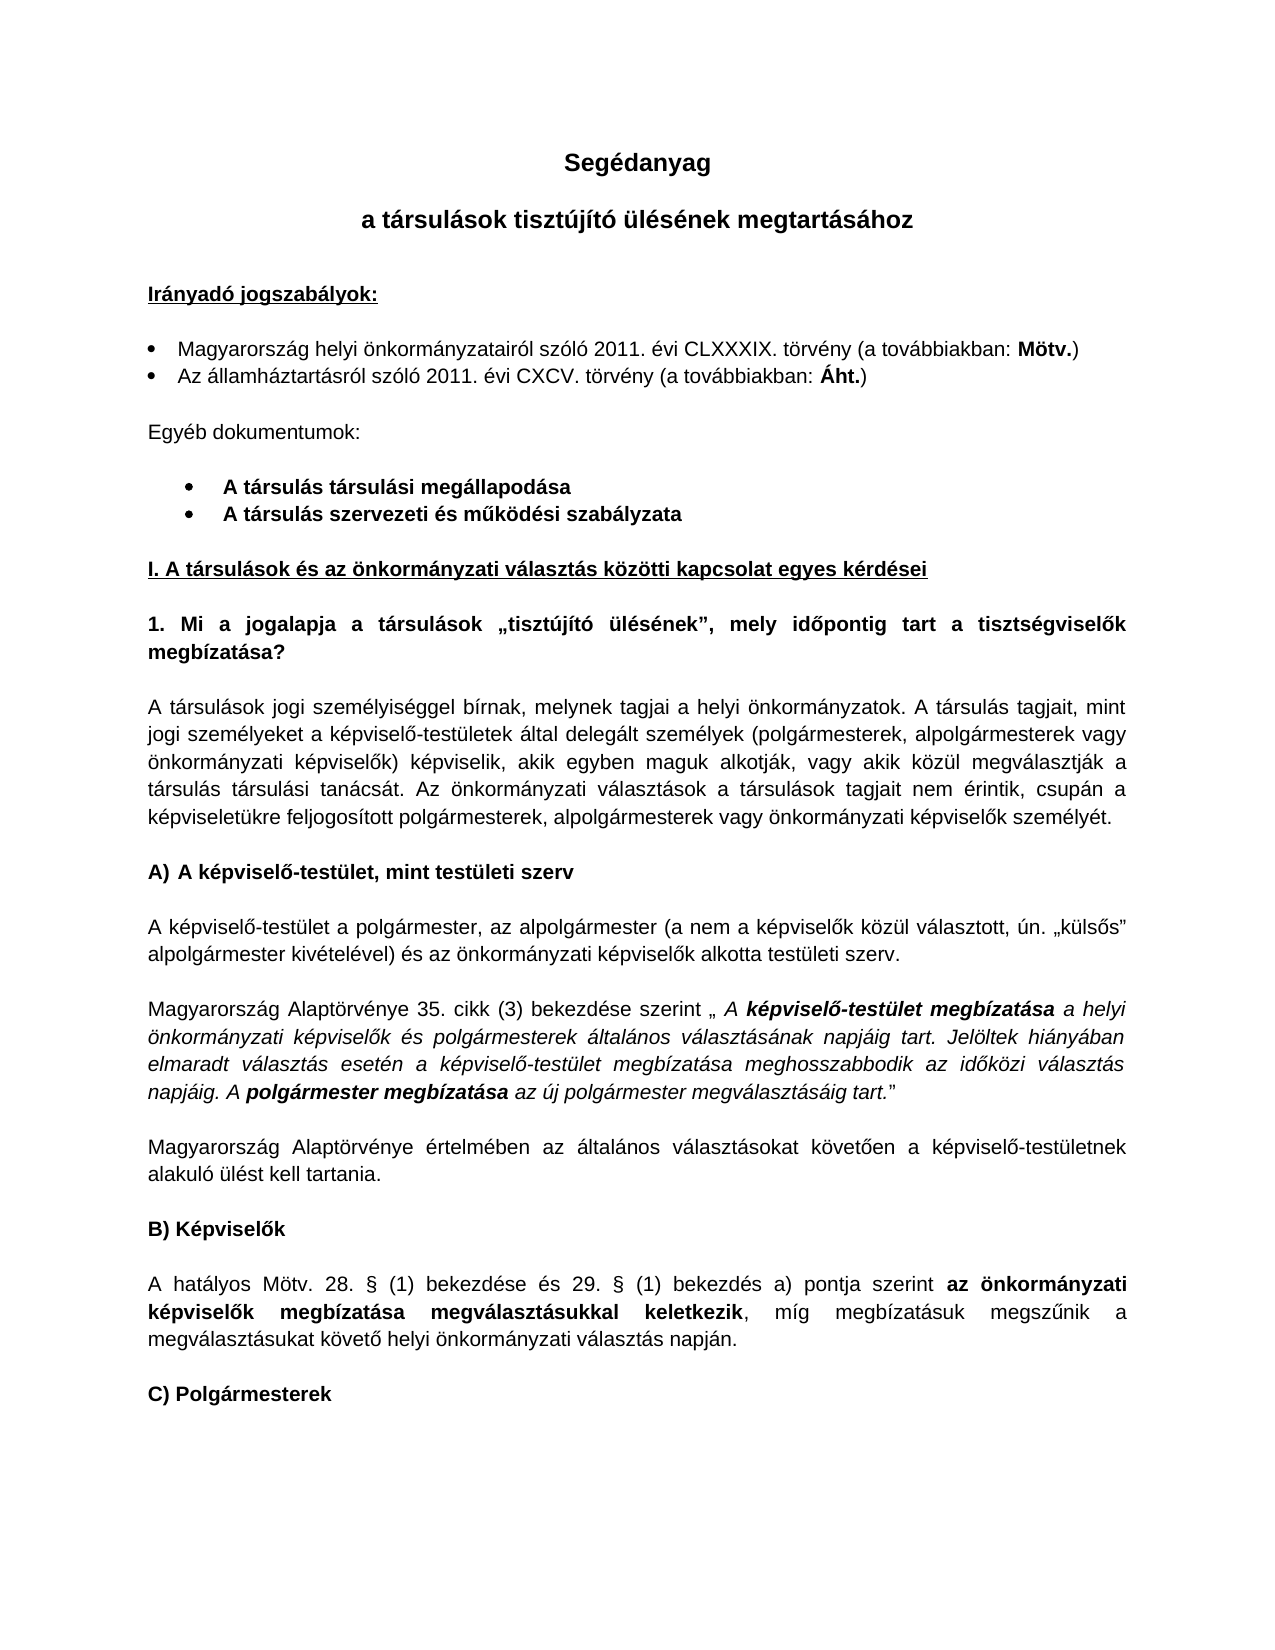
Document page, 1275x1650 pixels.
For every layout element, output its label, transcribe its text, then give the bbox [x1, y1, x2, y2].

text A képviselő-testület a polgármester, az alpolgármester (a nem a képviselők közül választott, ún. „külsős” alpolgármester kivételével) és az önkormányzati képviselők alkotta testületi szerv. [148, 915, 1127, 966]
text A hatályos Mötv. 28. § (1) bekezdése és 29. § (1) bekezdés a) pontja szerint az önkormányzati képviselők megbízatása megválasztásukkal keletkezik, míg megbízatásuk megszűnik a megválasztásukat követő helyi önkormányzati választás napján. [148, 1272, 1127, 1351]
list A társulás szervezeti és működési szabályzata [185, 502, 1127, 526]
list Magyarország helyi önkormányzatairól szóló 2011. évi CLXXXIX. törvény (a továbbiakban: Mötv.) [148, 337, 1127, 361]
text a társulások tisztújító ülésének megtartásához [148, 205, 1127, 234]
text C) Polgármesterek [148, 1382, 1127, 1406]
text Irányadó jogszabályok: [148, 282, 1127, 306]
text Egyéb dokumentumok: [148, 419, 1127, 443]
list A képviselő-testület, mint testületi szerv [148, 860, 1127, 884]
text Segédanyag [148, 148, 1127, 176]
text Magyarország Alaptörvénye 35. cikk (3) bekezdése szerint „ A képviselő-testület megbízatása a helyi önkormányzati képviselők és polgármesterek általános választásának napjáig tart. Jelöltek hiányában elmaradt választás esetén a képviselő-testület megbízatása meghosszabbodik az időközi választás napjáig. A polgármester megbízatása az új polgármester megválasztásáig tart.” [148, 997, 1127, 1104]
text 1. Mi a jogalapja a társulások „tisztújító ülésének”, mely időpontig tart a tisztségviselők megbízatása? [148, 612, 1127, 664]
text Magyarország Alaptörvénye értelmében az általános választásokat követően a képviselő-testületnek alakuló ülést kell tartania. [148, 1135, 1127, 1186]
text A társulások jogi személyiséggel bírnak, melynek tagjai a helyi önkormányzatok. A társulás tagjait, mint jogi személyeket a képviselő-testületek által delegált személyek (polgármesterek, alpolgármesterek vagy önkormányzati képviselők) képviselik, akik egyben maguk alkotják, vagy akik közül megválasztják a társulás társulási tanácsát. Az önkormányzati választások a társulások tagjait nem érintik, csupán a képviseletükre feljogosított polgármesterek, alpolgármesterek vagy önkormányzati képviselők személyét. [148, 695, 1127, 829]
text B) Képviselők [148, 1217, 1127, 1241]
text I. A társulások és az önkormányzati választás közötti kapcsolat egyes kérdései [148, 557, 1127, 581]
list A társulás társulási megállapodása [185, 474, 1127, 498]
list Az államháztartásról szóló 2011. évi CXCV. törvény (a továbbiakban: Áht.) [148, 364, 1127, 388]
